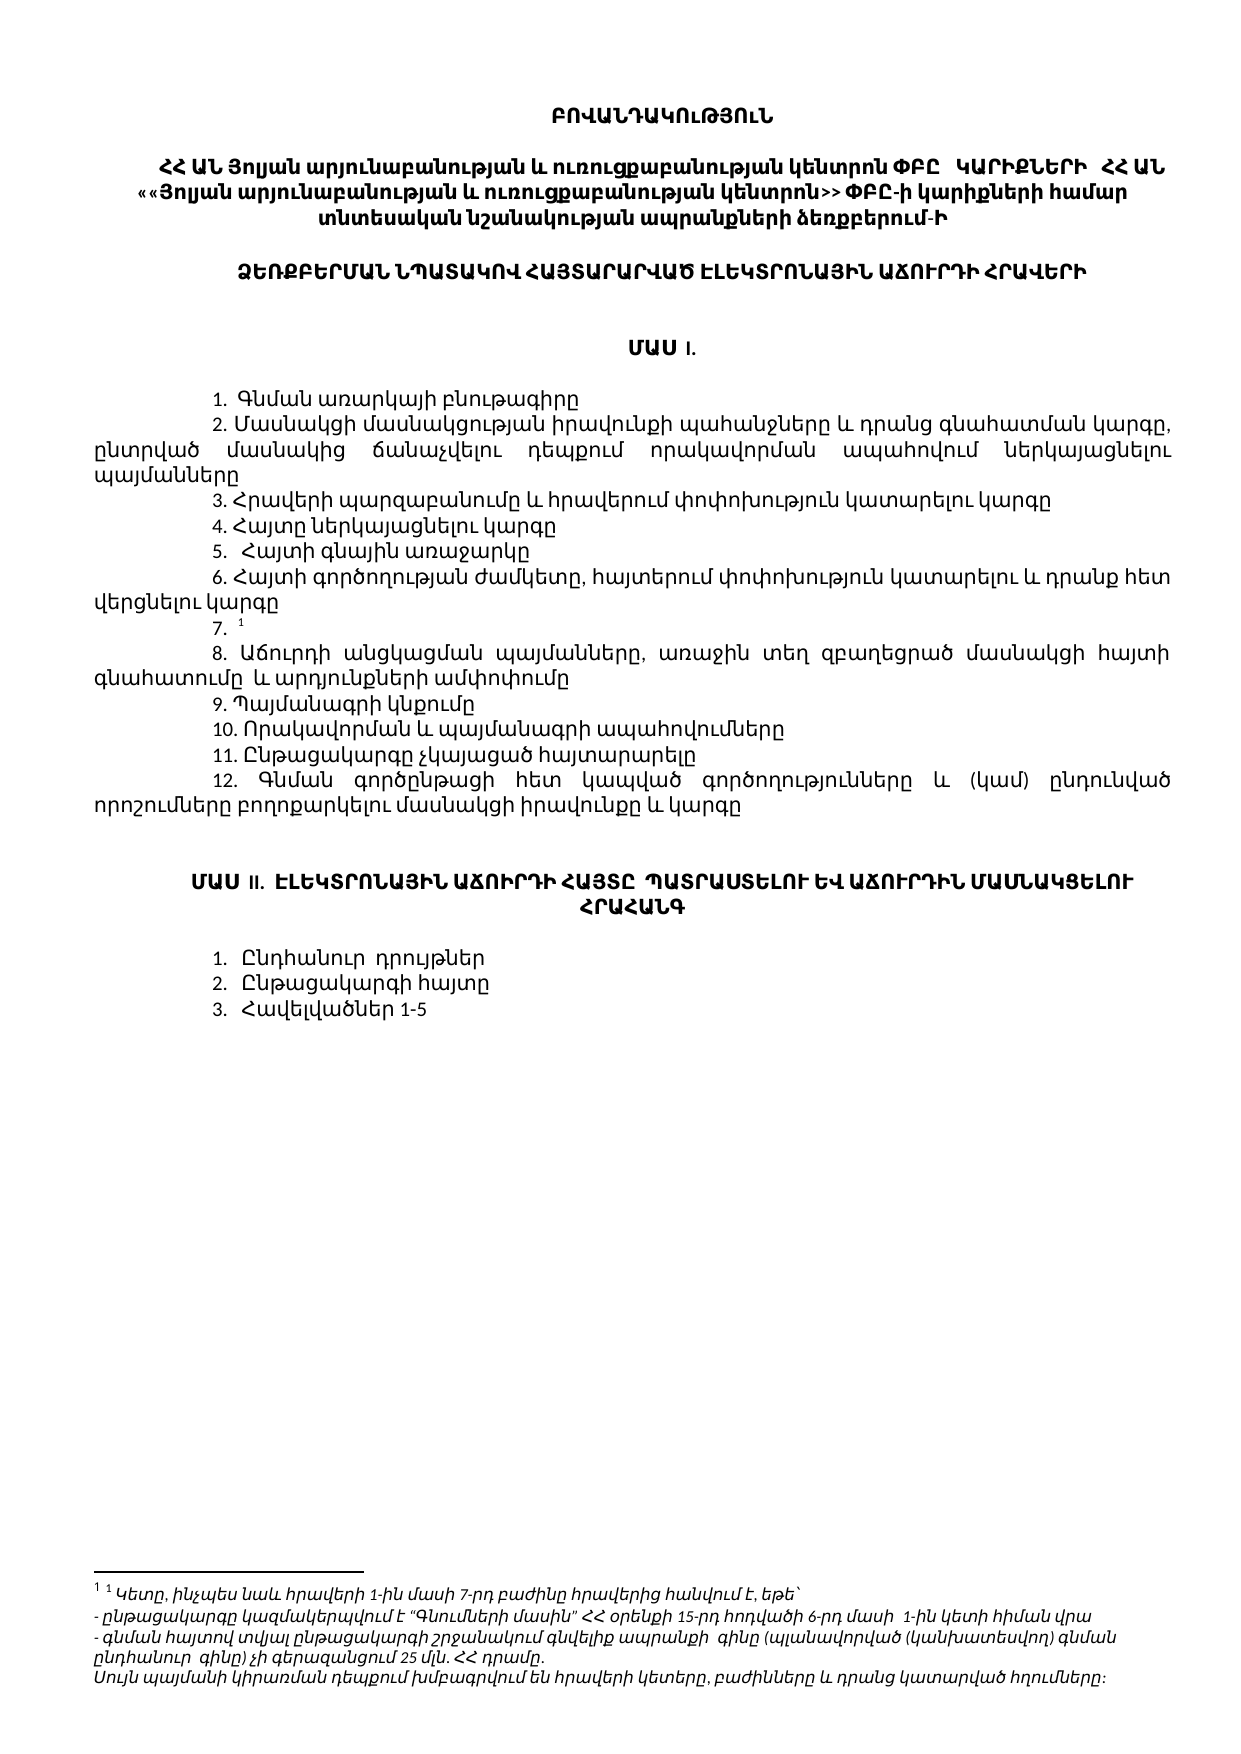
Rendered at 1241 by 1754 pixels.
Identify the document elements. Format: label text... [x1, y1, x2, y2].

text 9. Պայմանագրի կնքումը [94, 691, 1171, 716]
text 10. Որակավորման և պայմանագրի ապահովումները [94, 716, 1171, 742]
text ՀՀ ԱՆ Յոլյան արյունաբանության և ուռուցքաբանության կենտրոն ՓԲԸ ԿԱՐԻՔՆԵՐԻ ՀՀ ԱՆ ««Յոլյան արյունաբանության և ուռուցքաբանության կենտրոն>> ՓԲԸ-ի կարիքների համար տնտեսական նշանակության ապրանքների ձեռքբերում-Ի [94, 154, 1171, 230]
text 1. Գնման առարկայի բնութագիրը [94, 386, 1171, 411]
text 3. Հրավերի պարզաբանումը և հրավերում փոփոխություն կատարելու կարգը [94, 488, 1171, 513]
text 5. Հայտի գնային առաջարկը [94, 538, 1171, 564]
text ՁԵՌՔԲԵՐՄԱՆ ՆՊԱՏԱԿՈՎ ՀԱՅՏԱՐԱՐՎԱԾ ԷԼԵԿՏՐՈՆԱՅԻՆ ԱՃՈՒՐԴԻ ՀՐԱՎԵՐԻ [94, 259, 1171, 284]
text 2. Ընթացակարգի հայտը [94, 971, 1171, 996]
text 11. Ընթացակարգը չկայացած հայտարարելը [94, 742, 1171, 767]
text 4. Հայտը ներկայացնելու կարգը [94, 513, 1171, 538]
text 7. 1 [94, 615, 1171, 640]
text 8. Աճուրդի անցկացման պայմանները, առաջին տեղ զբաղեցրած մասնակցի հայտի գնահատումը և արդյունքների ամփոփումը [94, 640, 1171, 691]
text ԲՈՎԱՆԴԱԿՈւԹՅՈւՆ [94, 103, 1171, 128]
text 2. Մասնակցի մասնակցության իրավունքի պահանջները և դրանց գնահատման կարգը, ընտրված մասնակից ճանաչվելու դեպքում որակավորման ապահովում ներկայացնելու պայմանները [94, 411, 1171, 488]
text ՄԱՍ I. [94, 335, 1171, 361]
text 12. Գնման գործընթացի հետ կապված գործողությունները և (կամ) ընդունված որոշումները բողոքարկելու մասնակցի իրավունքը և կարգը [94, 767, 1171, 818]
text 3. Հավելվածներ 1-5 [94, 996, 1171, 1021]
text ՄԱՍ II. ԷԼԵԿՏՐՈՆԱՅԻՆ ԱՃՈԻՐԴԻ ՀԱՅՏԸ ՊԱՏՐԱՍՏԵԼՈՒ ԵՎ ԱՃՈՒՐԴԻՆ ՄԱՍՆԱԿՑԵԼՈՒ ՀՐԱՀԱՆԳ [94, 869, 1171, 920]
text 6. Հայտի գործողության ժամկետը, հայտերում փոփոխություն կատարելու և դրանք հետ վերցնելու կարգը [94, 564, 1171, 615]
text 1. Ընդհանուր դրույթներ [94, 945, 1171, 971]
